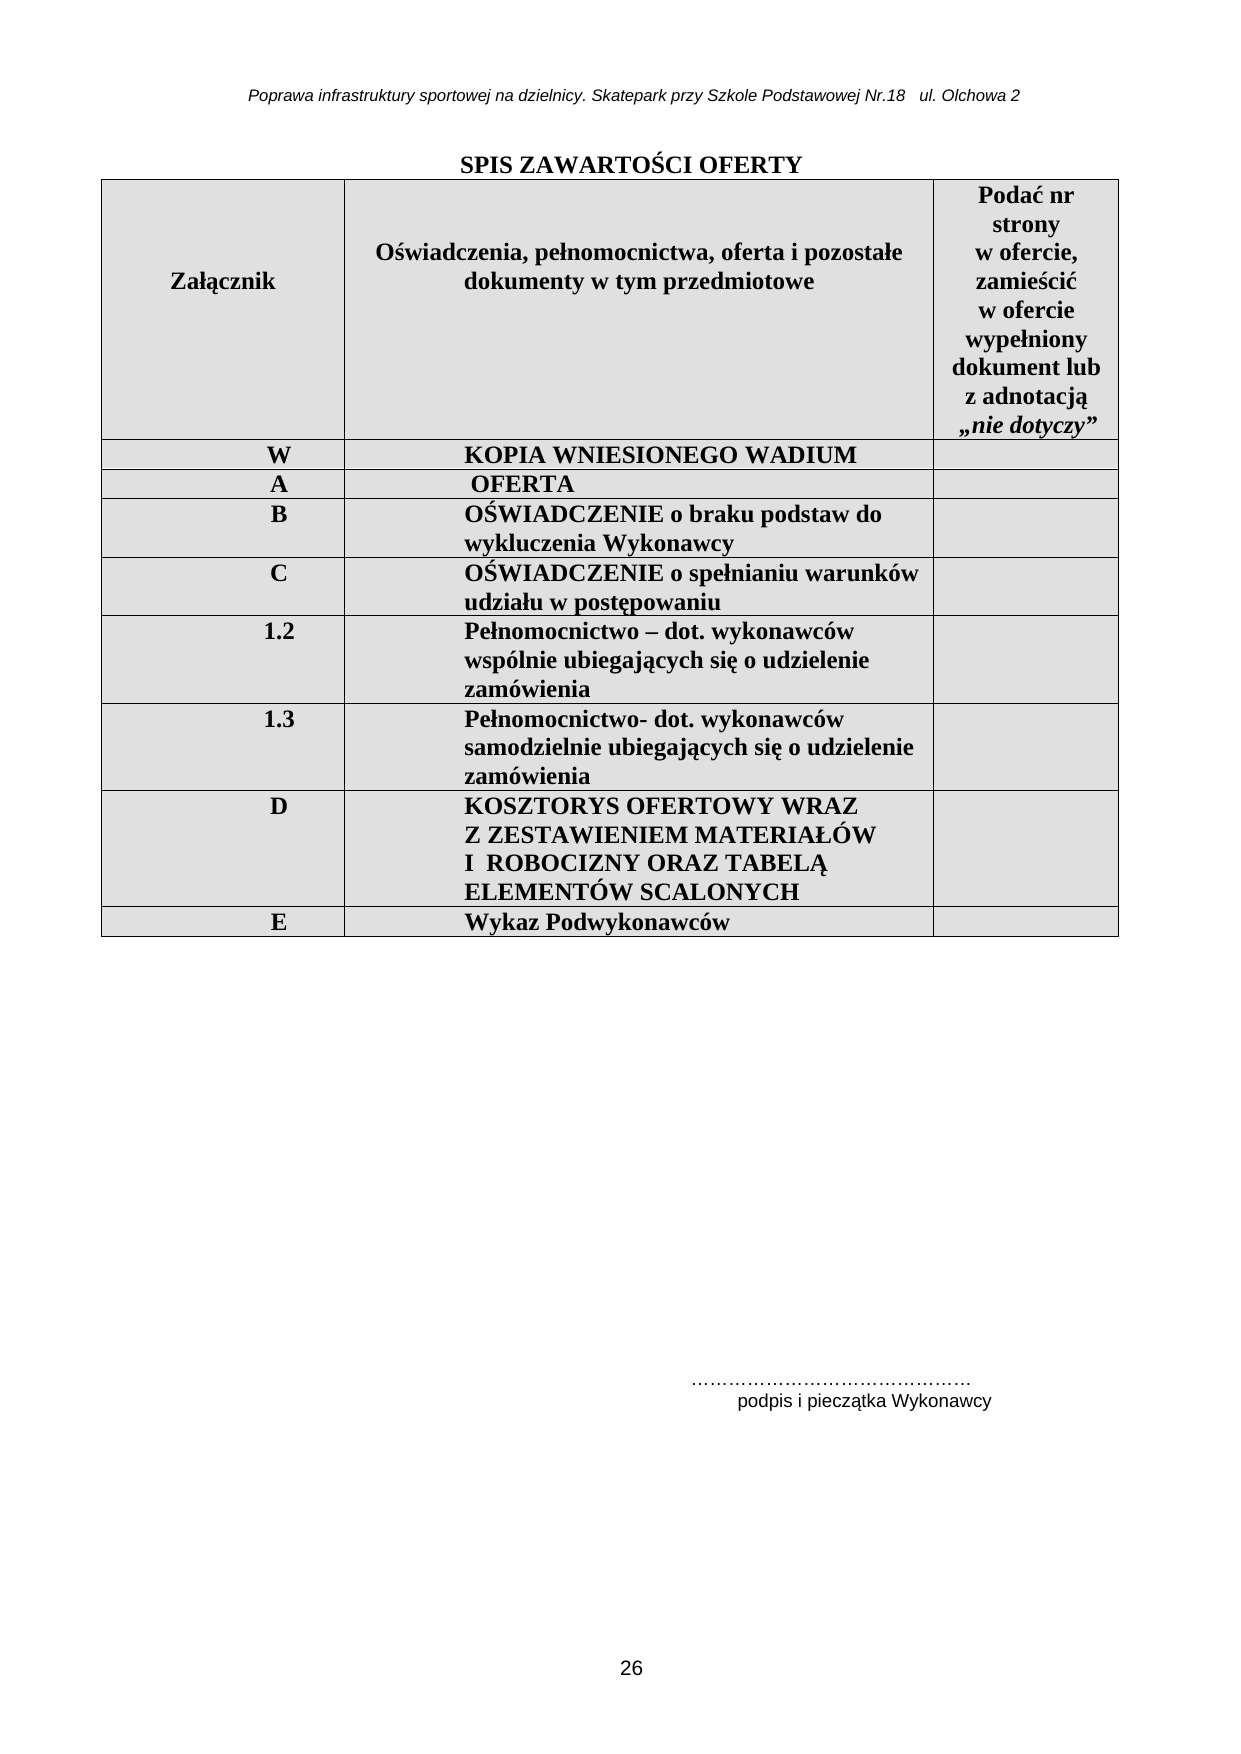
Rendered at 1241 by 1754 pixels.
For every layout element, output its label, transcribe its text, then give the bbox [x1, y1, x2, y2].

table_cell [934, 558, 1118, 615]
table_cell A [102, 470, 344, 498]
table_cell OŚWIADCZENIE o spełnianiu warunków udziału w postępowaniu [345, 558, 933, 615]
text SPIS ZAWARTOŚCI OFERTY [100, 150, 1162, 179]
table_header Oświadczenia, pełnomocnictwa, oferta i pozostałe dokumenty w tym przedmiotowe [345, 180, 933, 439]
table_cell Pełnomocnictwo – dot. wykonawców wspólnie ubiegających się o udzielenie zamówienia [345, 616, 933, 703]
table_cell OŚWIADCZENIE o braku podstaw do wykluczenia Wykonawcy [345, 499, 933, 557]
table_cell [934, 907, 1118, 936]
text ……………………………………… [690, 1368, 1162, 1390]
table_cell 1.2 [102, 616, 344, 703]
table_cell KOPIA WNIESIONEGO WADIUM [345, 440, 933, 468]
table_cell [934, 499, 1118, 557]
table_cell W [102, 440, 344, 468]
table_header Załącznik [102, 180, 344, 439]
table_cell [934, 616, 1118, 703]
text podpis i pieczątka Wykonawcy [617, 1390, 1162, 1411]
table_cell [934, 440, 1118, 468]
table_cell D [102, 791, 344, 906]
table_cell B [102, 499, 344, 557]
table_cell [934, 470, 1118, 498]
table_cell C [102, 558, 344, 615]
table_cell Wykaz Podwykonawców [345, 907, 933, 936]
table_header Podać nr strony w ofercie, zamieścić w ofercie wypełniony dokument lub z adnotacją „nie dotyczy” [934, 180, 1118, 439]
table_cell Pełnomocnictwo- dot. wykonawców samodzielnie ubiegających się o udzielenie zamówienia [345, 704, 933, 790]
table_cell [934, 704, 1118, 790]
table_cell E [102, 907, 344, 936]
table_cell 1.3 [102, 704, 344, 790]
table_cell OFERTA [345, 470, 933, 498]
table_cell KOSZTORYS OFERTOWY WRAZ Z ZESTAWIENIEM MATERIAŁÓW I ROBOCIZNY ORAZ TABELĄ ELEMENTÓW SCALONYCH [345, 791, 933, 906]
table_cell [934, 791, 1118, 906]
